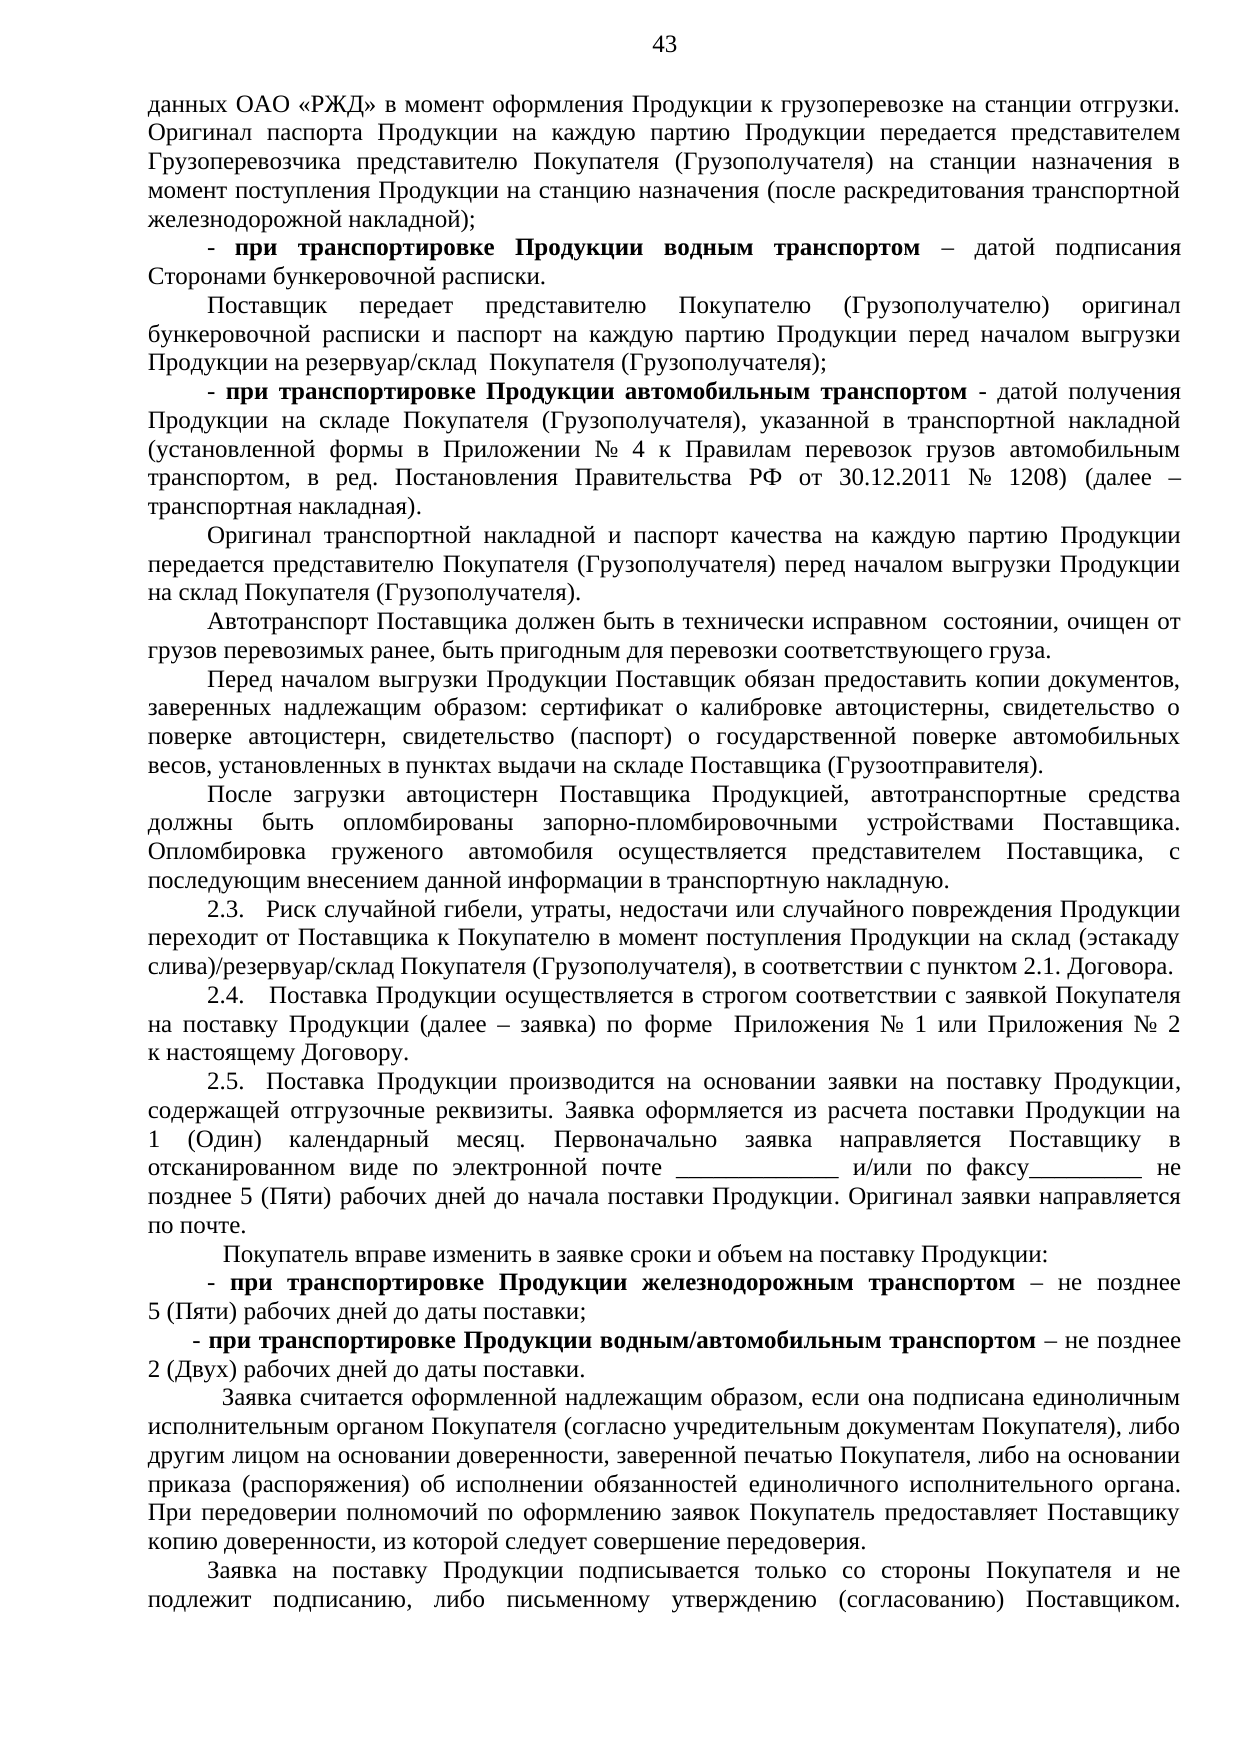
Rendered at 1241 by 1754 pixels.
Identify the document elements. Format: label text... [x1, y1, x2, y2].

list Поставка Продукции производится на основании заявки на поставку Продукции, содержащей отгрузочные реквизиты. Заявка оформляется из расчета поставки Продукции на 1 (Один) календарный месяц. Первоначально заявка направляется Поставщику в отсканированном виде по электронной почте _____________ и/или по факсу_________ не позднее 5 (Пяти) рабочих дней до начала поставки Продукции. Оригинал заявки направляется по почте. [148, 1066, 1181, 1239]
text Покупатель вправе изменить в заявке сроки и объем на поставку Продукции: [223, 1239, 1181, 1267]
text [148, 1555, 1181, 1612]
text Заявка считается оформленной надлежащим образом, если она подписана единоличным исполнительным органом Покупателя (согласно учредительным документам Покупателя), либо другим лицом на основании доверенности, заверенной печатью Покупателя, либо на основании приказа (распоряжения) об исполнении обязанностей единоличного исполнительного органа. При передоверии полномочий по оформлению заявок Покупатель предоставляет Поставщику копию доверенности, из которой следует совершение передоверия. [148, 1382, 1181, 1555]
text - при транспортировке Продукции водным транспортом – датой подписания Сторонами бункеровочной расписки. [148, 232, 1181, 290]
text 2.4. Поставка Продукции осуществляется в строгом соответствии с заявкой Покупателя на поставку Продукции (далее – заявка) по форме Приложения № 1 или Приложения № 2 к настоящему Договору. [148, 980, 1181, 1066]
list Риск случайной гибели, утраты, недостачи или случайного повреждения Продукции переходит от Поставщика к Покупателю в момент поступления Продукции на склад (эстакаду слива)/резервуар/склад Покупателя (Грузополучателя), в соответствии с пунктом 2.1. Договора. [148, 894, 1181, 980]
text Оригинал транспортной накладной и паспорт качества на каждую партию Продукции передается представителю Покупателя (Грузополучателя) перед началом выгрузки Продукции на склад Покупателя (Грузополучателя). [148, 520, 1181, 606]
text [148, 89, 1181, 232]
text - при транспортировке Продукции автомобильным транспортом - датой получения Продукции на складе Покупателя (Грузополучателя), указанной в транспортной накладной (установленной формы в Приложении № 4 к Правилам перевозок грузов автомобильным транспортом, в ред. Постановления Правительства РФ от 30.12.2011 № 1208) (далее – транспортная накладная). [148, 376, 1181, 520]
text Поставщик передает представителю Покупателю (Грузополучателю) оригинал бункеровочной расписки и паспорт на каждую партию Продукции перед началом выгрузки Продукции на резервуар/склад Покупателя (Грузополучателя); [148, 290, 1181, 376]
text После загрузки автоцистерн Поставщика Продукцией, автотранспортные средства должны быть опломбированы запорно-пломбировочными устройствами Поставщика. Опломбировка груженого автомобиля осуществляется представителем Поставщика, с последующим внесением данной информации в транспортную накладную. [148, 779, 1181, 894]
text Перед началом выгрузки Продукции Поставщик обязан предоставить копии документов, заверенных надлежащим образом: сертификат о калибровке автоцистерны, свидетельство о поверке автоцистерн, свидетельство (паспорт) о государственной поверке автомобильных весов, установленных в пунктах выдачи на складе Поставщика (Грузоотправителя). [148, 664, 1181, 779]
text - при транспортировке Продукции водным/автомобильным транспортом – не позднее 2 (Двух) рабочих дней до даты поставки. [148, 1325, 1181, 1382]
text - при транспортировке Продукции железнодорожным транспортом – не позднее 5 (Пяти) рабочих дней до даты поставки; [148, 1267, 1181, 1325]
text Автотранспорт Поставщика должен быть в технически исправном состоянии, очищен от грузов перевозимых ранее, быть пригодным для перевозки соответствующего груза. [148, 606, 1181, 664]
